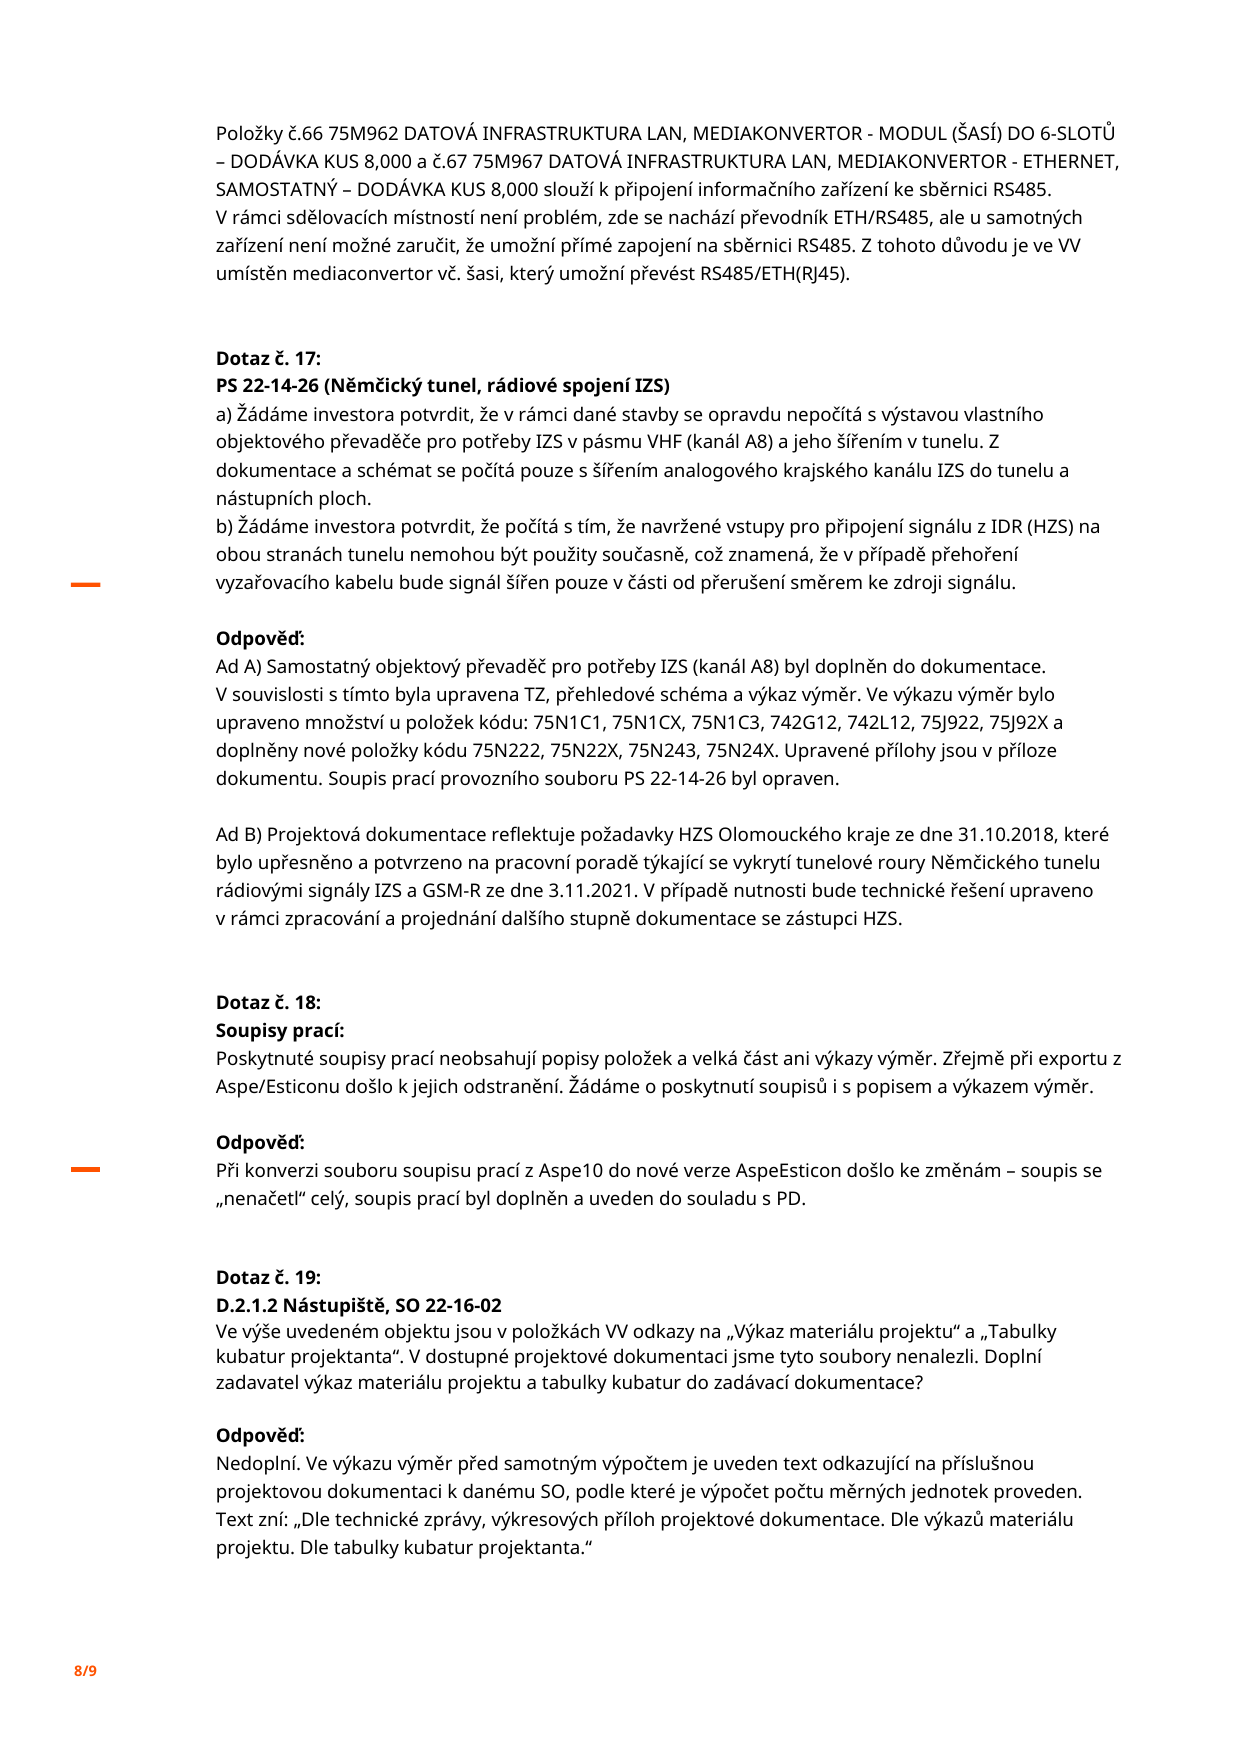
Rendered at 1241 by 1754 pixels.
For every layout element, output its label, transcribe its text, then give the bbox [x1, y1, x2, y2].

text a) Žádáme investora potvrdit, že v rámci dané stavby se opravdu nepočítá s výstavou vlastního objektového převaděče pro potřeby IZS v pásmu VHF (kanál A8) a jeho šířením v tunelu. Z dokumentace a schémat se počítá pouze s šířením analogového krajského kanálu IZS do tunelu a nástupních ploch. [216, 401, 1122, 510]
text Ad A) Samostatný objektový převaděč pro potřeby IZS (kanál A8) byl doplněn do dokumentace. V souvislosti s tímto byla upravena TZ, přehledové schéma a výkaz výměr. Ve výkazu výměr bylo upraveno množství u položek kódu: 75N1C1, 75N1CX, 75N1C3, 742G12, 742L12, 75J922, 75J92X a doplněny nové položky kódu 75N222, 75N22X, 75N243, 75N24X. Upravené přílohy jsou v příloze dokumentu. Soupis prací provozního souboru PS 22-14-26 byl opraven. [216, 653, 1122, 791]
text Odpověď: [216, 625, 1122, 651]
text Dotaz č. 18: [216, 989, 1122, 1015]
text b) Žádáme investora potvrdit, že počítá s tím, že navržené vstupy pro připojení signálu z IDR (HZS) na obou stranách tunelu nemohou být použity současně, což znamená, že v případě přehoření vyzařovacího kabelu bude signál šířen pouze v části od přerušení směrem ke zdroji signálu. [216, 513, 1122, 594]
text Položky č.66 75M962 DATOVÁ INFRASTRUKTURA LAN, MEDIAKONVERTOR - MODUL (ŠASÍ) DO 6-SLOTŮ – DODÁVKA KUS 8,000 a č.67 75M967 DATOVÁ INFRASTRUKTURA LAN, MEDIAKONVERTOR - ETHERNET, SAMOSTATNÝ – DODÁVKA KUS 8,000 slouží k připojení informačního zařízení ke sběrnici RS485. V rámci sdělovacích místností není problém, zde se nachází převodník ETH/RS485, ale u samotných zařízení není možné zaručit, že umožní přímé zapojení na sběrnici RS485. Z tohoto důvodu je ve VV umístěn mediaconvertor vč. šasi, který umožní převést RS485/ETH(RJ45). [216, 121, 1122, 286]
text Nedoplní. Ve výkazu výměr před samotným výpočtem je uveden text odkazující na příslušnou projektovou dokumentaci k danému SO, podle které je výpočet počtu měrných jednotek proveden. Text zní: „Dle technické zprávy, výkresových příloh projektové dokumentace. Dle výkazů materiálu projektu. Dle tabulky kubatur projektanta.“ [216, 1451, 1122, 1560]
text Odpověď: [216, 1129, 1122, 1155]
text Odpověď: [216, 1423, 1122, 1448]
text Při konverzi souboru soupisu prací z Aspe10 do nové verze AspeEsticon došlo ke změnám – soupis se „nenačetl“ celý, soupis prací byl doplněn a uveden do souladu s PD. [216, 1157, 1122, 1211]
text Ad B) Projektová dokumentace reflektuje požadavky HZS Olomouckého kraje ze dne 31.10.2018, které bylo upřesněno a potvrzeno na pracovní poradě týkající se vykrytí tunelové roury Němčického tunelu rádiovými signály IZS a GSM-R ze dne 3.11.2021. V případě nutnosti bude technické řešení upraveno v rámci zpracování a projednání dalšího stupně dokumentace se zástupci HZS. [216, 821, 1122, 931]
text Dotaz č. 19: [216, 1264, 1122, 1290]
text PS 22-14-26 (Němčický tunel, rádiové spojení IZS) [216, 373, 1122, 398]
text Ve výše uvedeném objektu jsou v položkách VV odkazy na „Výkaz materiálu projektu“ a „Tabulky kubatur projektanta“. V dostupné projektové dokumentaci jsme tyto soubory nenalezli. Doplní zadavatel výkaz materiálu projektu a tabulky kubatur do zadávací dokumentace? [216, 1318, 1122, 1394]
text Dotaz č. 17: [216, 345, 1122, 370]
text D.2.1.2 Nástupiště, SO 22-16-02 [216, 1292, 1122, 1318]
text Soupisy prací: Poskytnuté soupisy prací neobsahují popisy položek a velká část ani výkazy výměr. Zřejmě při exportu z Aspe/Esticonu došlo k jejich odstranění. Žádáme o poskytnutí soupisů i s popisem a výkazem výměr. [216, 1017, 1122, 1099]
